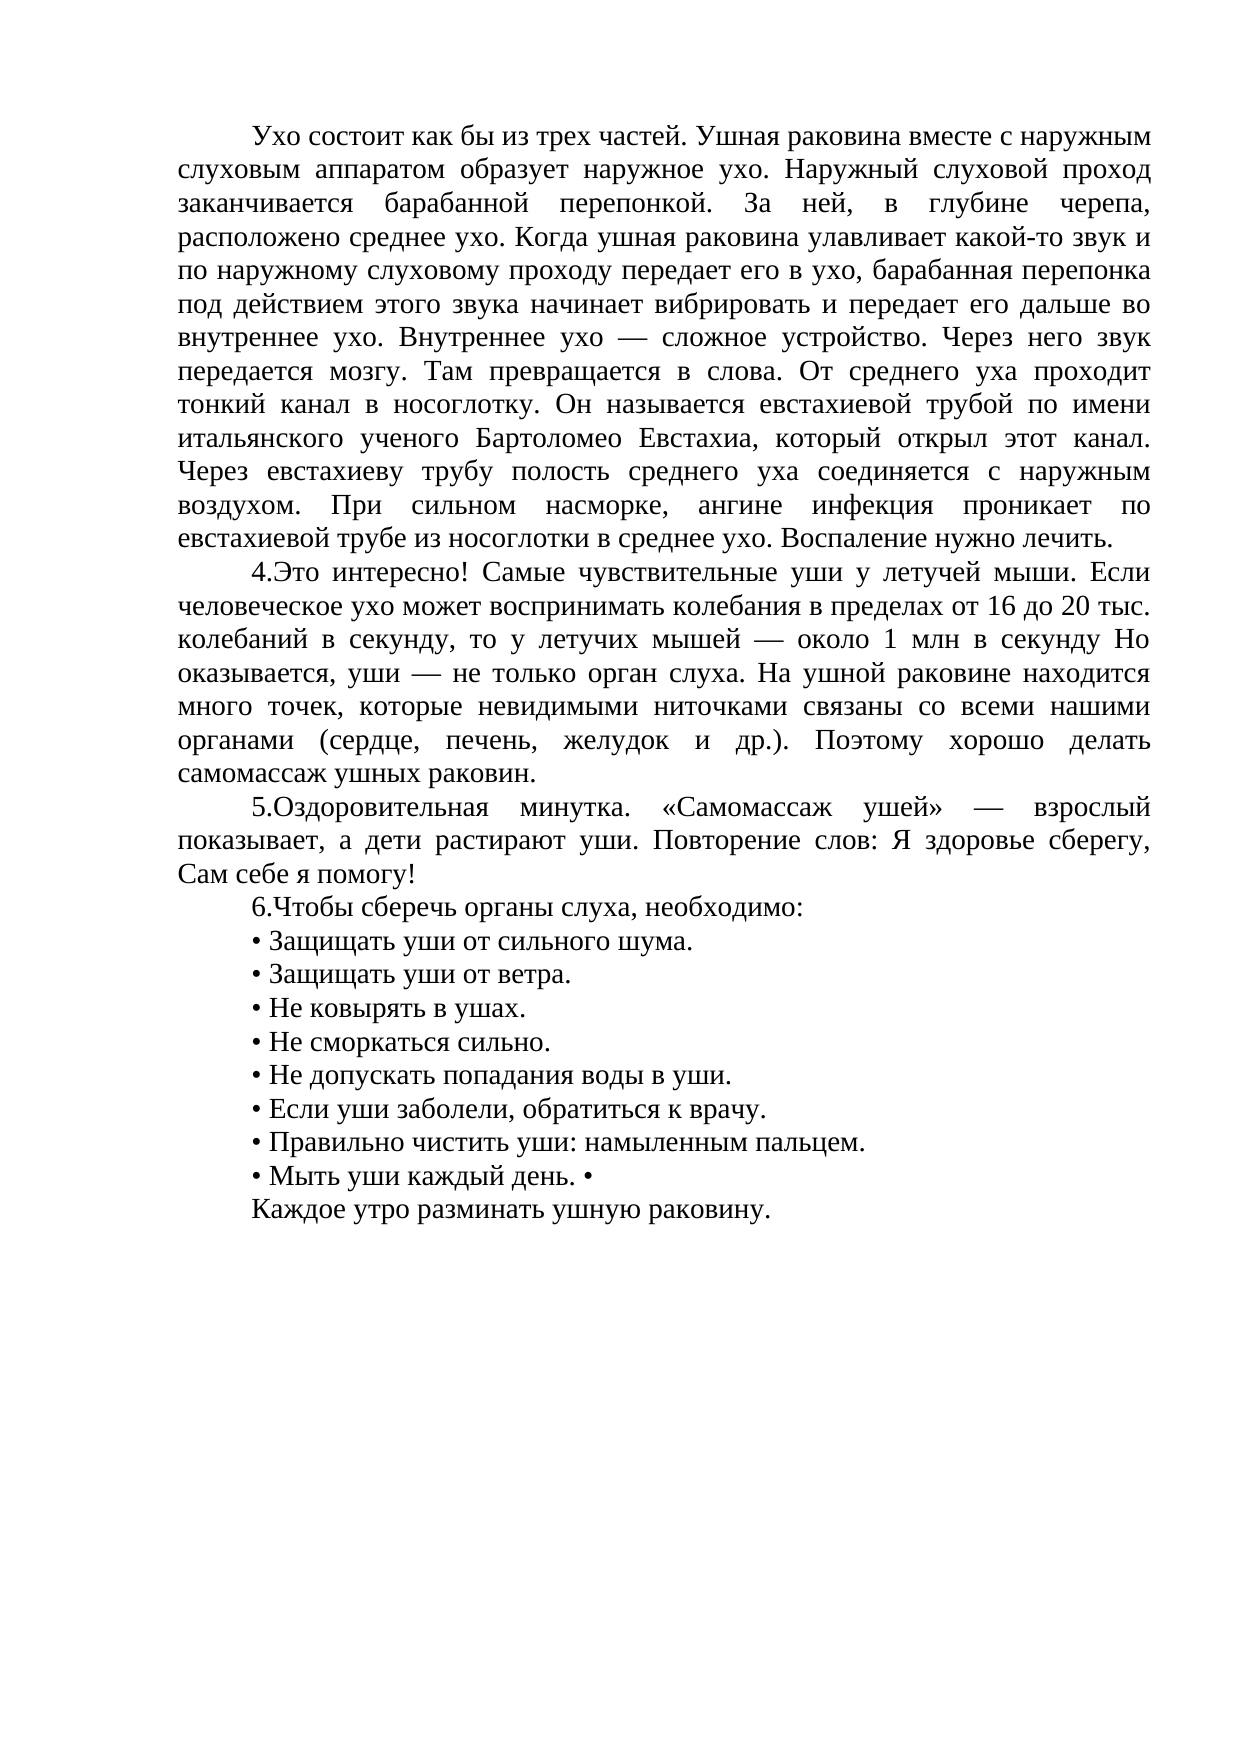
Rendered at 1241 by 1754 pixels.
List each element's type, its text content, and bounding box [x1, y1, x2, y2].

text Ухо состоит как бы из трех частей. Ушная раковина вместе с наружным слуховым аппаратом образует наружное ухо. Наружный слуховой проход заканчивается барабанной перепонкой. За ней, в глубине черепа, расположено среднее ухо. Когда ушная раковина улавливает какой-то звук и по наружному слуховому проходу передает его в ухо, барабанная перепонка под действием этого звука начинает вибрировать и передает его дальше во внутреннее ухо. Внутреннее ухо — сложное устройство. Через него звук передается мозгу. Там превращается в слова. От среднего уха проходит тонкий канал в носоглотку. Он называется евстахиевой трубой по имени итальянского ученого Бартоломео Евстахиа, который открыл этот канал. Через евстахиеву трубу полость среднего уха соединяется с наружным воздухом. При сильном насморке, ангине инфекция проникает по евстахиевой трубе из носоглотки в среднее ухо. Воспаление нужно лечить. [177, 118, 1152, 554]
text 4.Это интересно! Самые чувствительные уши у летучей мыши. Если человеческое ухо может воспринимать колебания в пределах от 16 до 20 тыс. колебаний в секунду, то у летучих мышей — около 1 млн в секунду Но оказывается, уши — не только орган слуха. На ушной раковине находится много точек, которые невидимыми ниточками связаны со всеми нашими органами (сердце, печень, желудок и др.). Поэтому хорошо делать самомассаж ушных раковин. [177, 554, 1152, 789]
text Каждое утро разминать ушную раковину. [177, 1191, 1152, 1225]
text • Не ковырять в ушах. [177, 990, 1152, 1024]
text • Защищать уши от сильного шума. [177, 923, 1152, 957]
text • Не сморкаться сильно. [177, 1024, 1152, 1057]
text • Не допускать попадания воды в уши. [177, 1057, 1152, 1091]
text • Мыть уши каждый день. • [177, 1158, 1152, 1191]
text • Если уши заболели, обратиться к врачу. [177, 1091, 1152, 1124]
text • Правильно чистить уши: намыленным пальцем. [177, 1124, 1152, 1158]
text 5.Оздоровительная минутка. «Самомассаж ушей» — взрослый показывает, а дети растирают уши. Повторение слов: Я здоровье сберегу, Сам себе я помогу! [177, 789, 1152, 889]
text • Защищать уши от ветра. [177, 957, 1152, 990]
text 6.Чтобы сберечь органы слуха, необходимо: [177, 889, 1152, 923]
